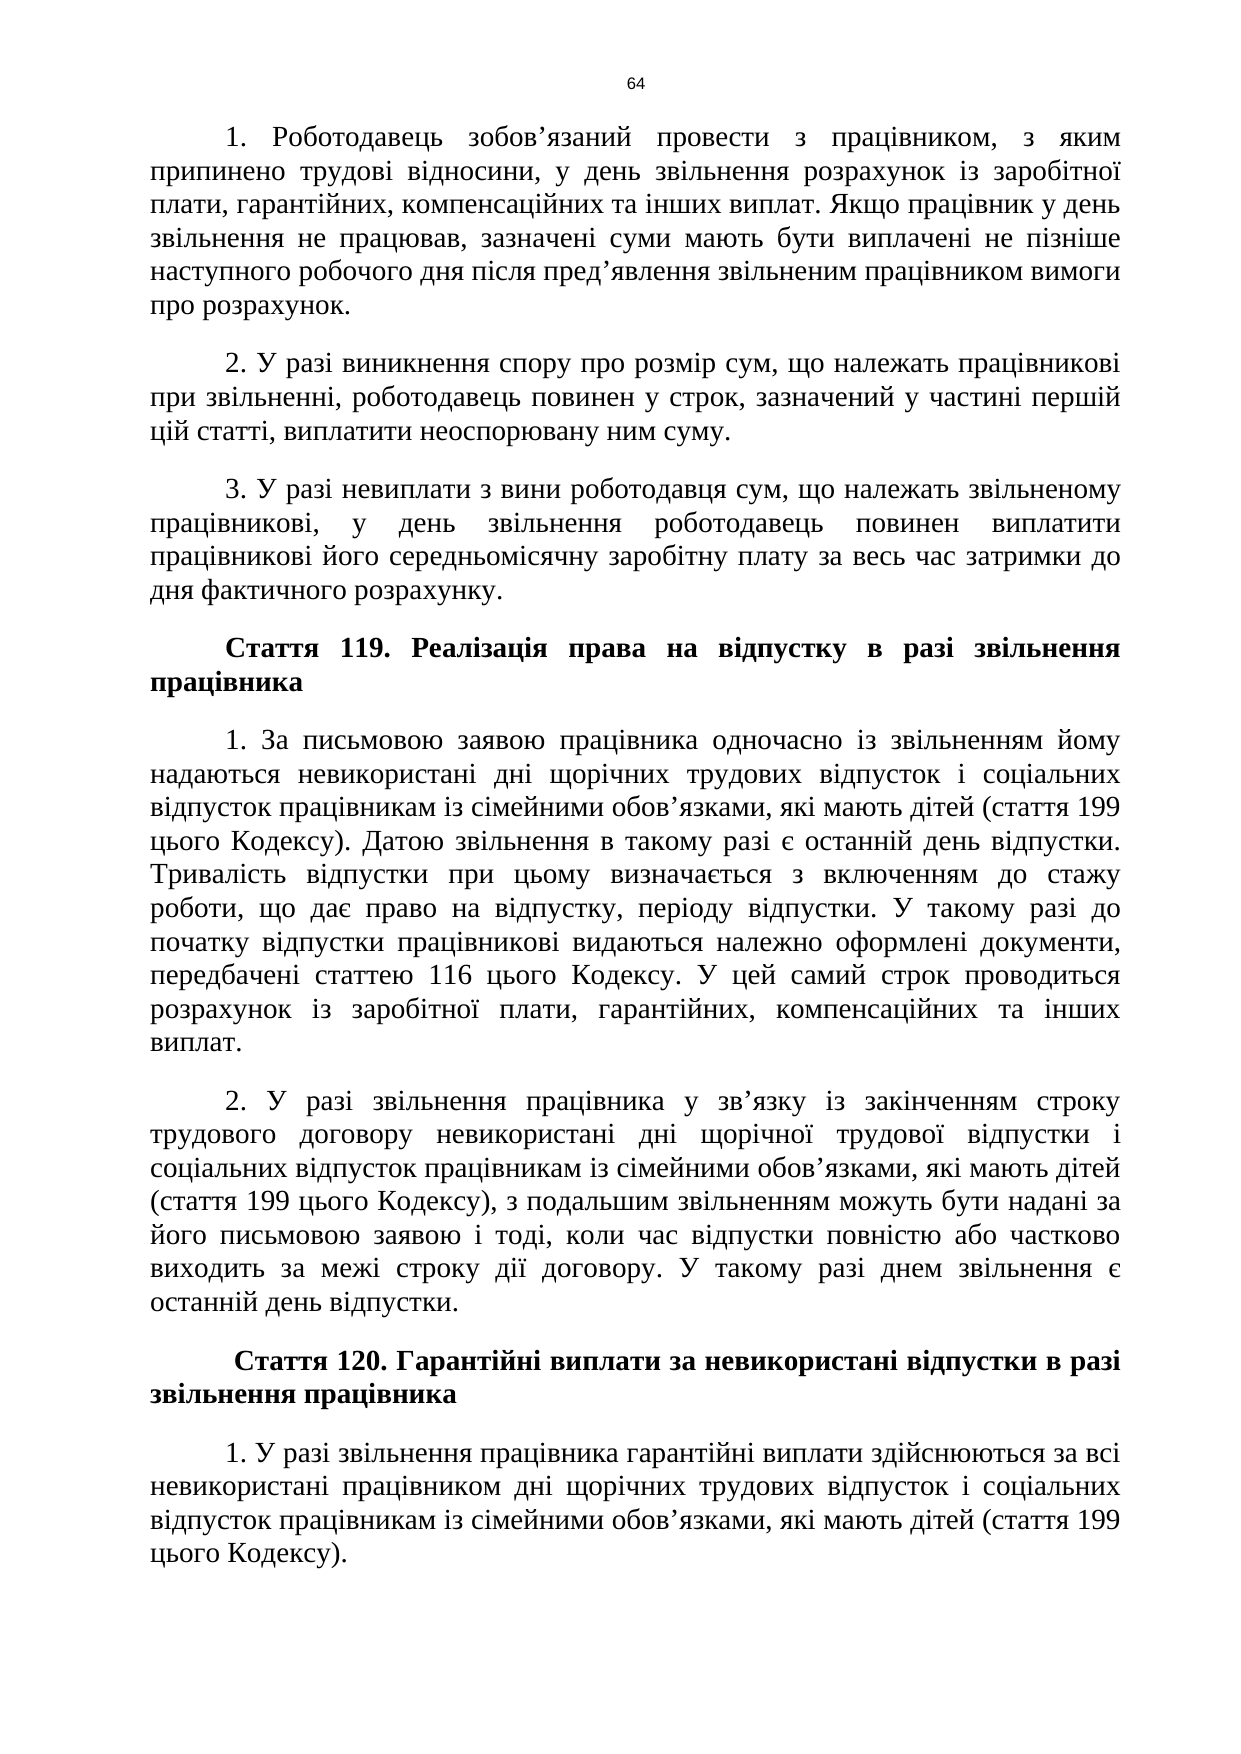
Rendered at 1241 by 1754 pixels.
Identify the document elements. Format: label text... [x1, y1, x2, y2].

text 2. У разі виникнення спору про розмір сум, що належать працівникові при звільненні, роботодавець повинен у строк, зазначений у частині першій цій статті, виплатити неоспорювану ним суму. [150, 346, 1122, 446]
text 1. За письмовою заявою працівника одночасно із звільненням йому надаються невикористані дні щорічних трудових відпусток і соціальних відпусток працівникам із сімейними обов’язками, які мають дітей (стаття 199 цього Кодексу). Датою звільнення в такому разі є останній день відпустки. Тривалість відпустки при цьому визначається з включенням до стажу роботи, що дає право на відпустку, періоду відпустки. У такому разі до початку відпустки працівникові видаються належно оформлені документи, передбачені статтею 116 цього Кодексу. У цей самий строк проводиться розрахунок із заробітної плати, гарантійних, компенсаційних та інших виплат. [150, 722, 1122, 1058]
text 3. У разі невиплати з вини роботодавця сум, що належать звільненому працівникові, у день звільнення роботодавець повинен виплатити працівникові його середньомісячну заробітну плату за весь час затримки до дня фактичного розрахунку. [150, 471, 1122, 605]
text 1. У разі звільнення працівника гарантійні виплати здійснюються за всі невикористані працівником дні щорічних трудових відпусток і соціальних відпусток працівникам із сімейними обов’язками, які мають дітей (стаття 199 цього Кодексу). [150, 1435, 1122, 1569]
text Стаття 119. Реалізація права на відпустку в разі звільнення працівника [150, 630, 1122, 697]
text 2. У разі звільнення працівника у зв’язку із закінченням строку трудового договору невикористані дні щорічної трудової відпустки і соціальних відпусток працівникам із сімейними обов’язками, які мають дітей (стаття 199 цього Кодексу), з подальшим звільненням можуть бути надані за його письмовою заявою і тоді, коли час відпустки повністю або частково виходить за межі строку дії договору. У такому разі днем звільнення є останній день відпустки. [150, 1083, 1122, 1318]
text 1. Роботодавець зобов’язаний провести з працівником, з яким припинено трудові відносини, у день звільнення розрахунок із заробітної плати, гарантійних, компенсаційних та інших виплат. Якщо працівник у день звільнення не працював, зазначені суми мають бути виплачені не пізніше наступного робочого дня після пред’явлення звільненим працівником вимоги про розрахунок. [150, 119, 1122, 321]
text Стаття 120. Гарантійні виплати за невикористані відпустки в разі звільнення працівника [150, 1343, 1122, 1410]
